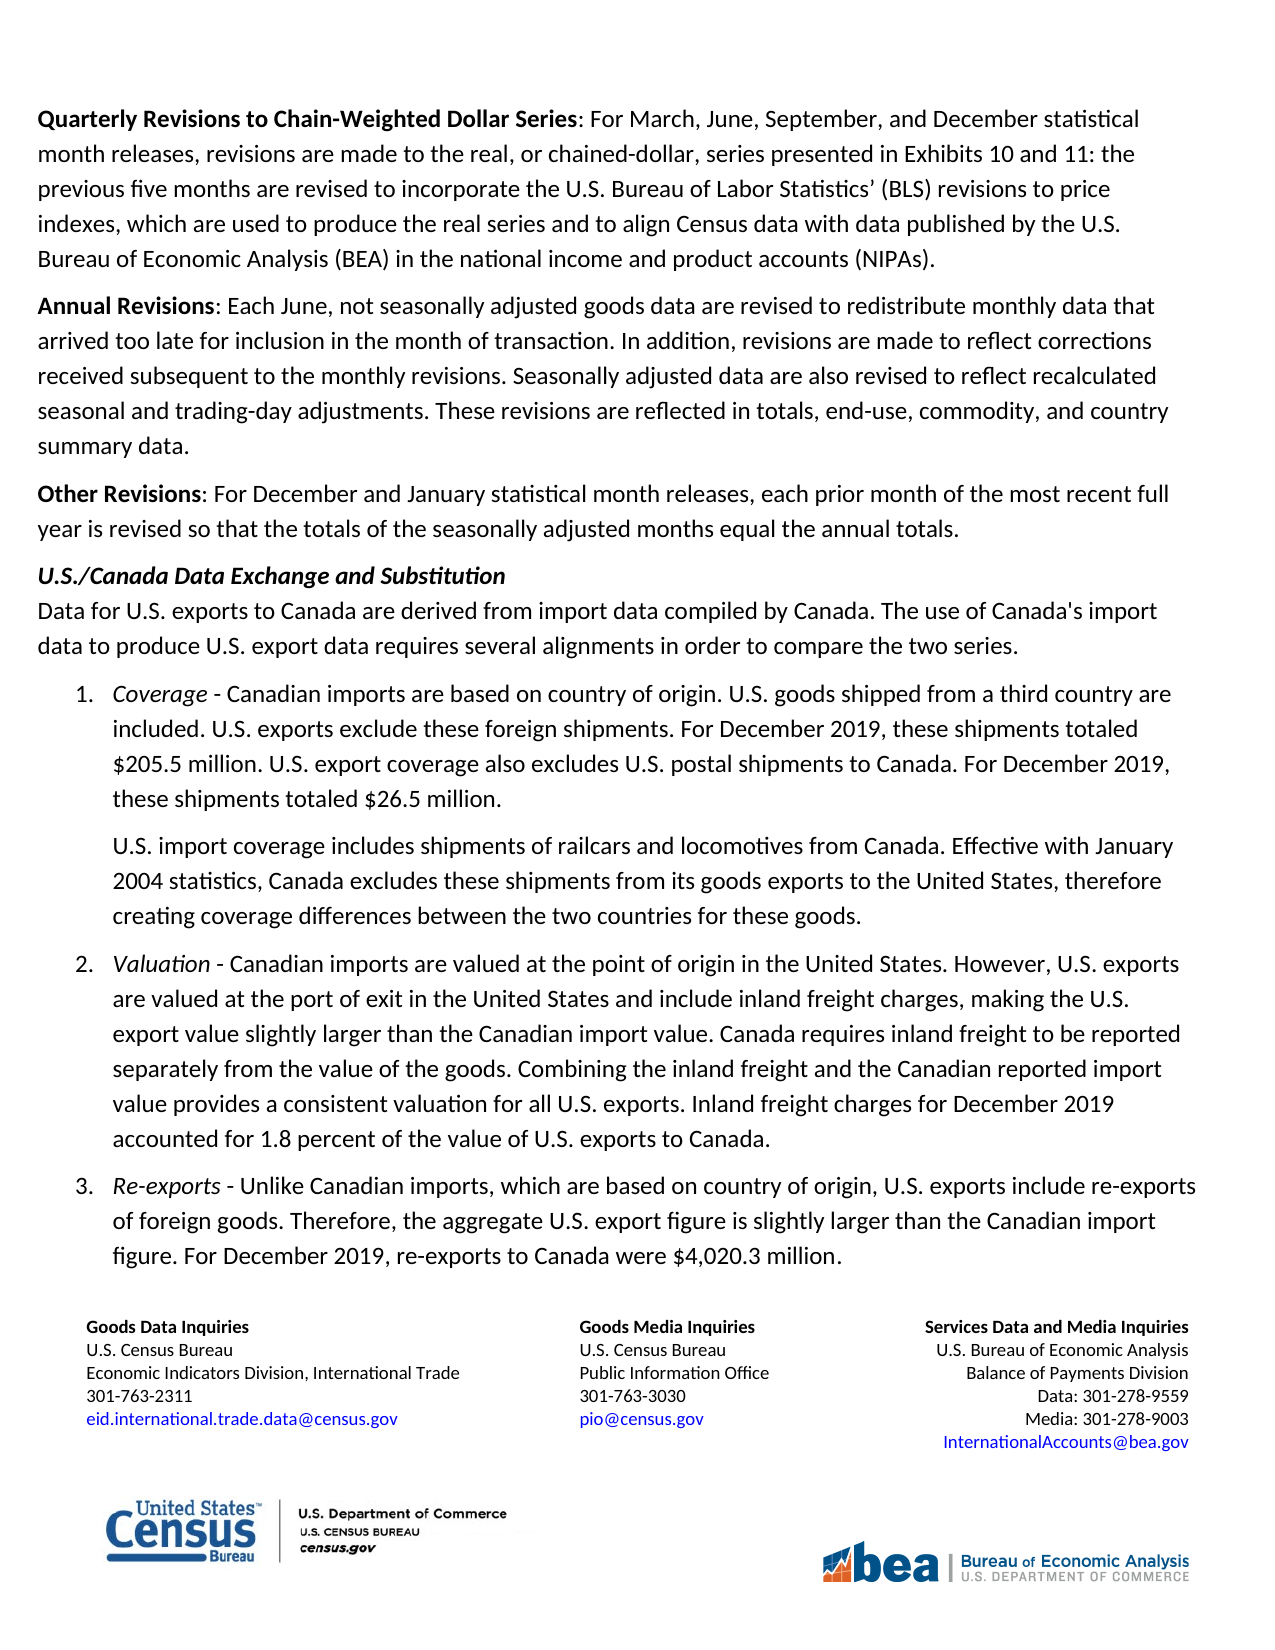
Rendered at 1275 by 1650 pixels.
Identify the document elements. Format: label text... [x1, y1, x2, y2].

text Annual Revisions: Each June, not seasonally adjusted goods data are revised to redistribute monthly data that arrived too late for inclusion in the month of transaction. In addition, revisions are made to reflect corrections received subsequent to the monthly revisions. Seasonally adjusted data are also revised to reflect recalculated seasonal and trading-day adjustments. These revisions are reflected in totals, end-use, commodity, and country summary data. [37, 291, 1200, 461]
text Quarterly Revisions to Chain-Weighted Dollar Series: For March, June, September, and December statistical month releases, revisions are made to the real, or chained-dollar, series presented in Exhibits 10 and 11: the previous five months are revised to incorporate the U.S. Bureau of Labor Statistics’ (BLS) revisions to price indexes, which are used to produce the real series and to align Census data with data published by the U.S. Bureau of Economic Analysis (BEA) in the national income and product accounts (NIPAs). [37, 103, 1200, 273]
picture [823, 1541, 1189, 1582]
picture [86, 1480, 564, 1582]
text Data for U.S. exports to Canada are derived from import data compiled by Canada. The use of Canada's import data to produce U.S. export data requires several alignments in order to compare the two series. [37, 596, 1200, 661]
list Valuation - Canadian imports are valued at the point of origin in the United States. However, U.S. exports are valued at the port of exit in the United States and include inland freight charges, making the U.S. export value slightly larger than the Canadian import value. Canada requires inland freight to be reported separately from the value of the goods. Combining the inland freight and the Canadian reported import value provides a consistent valuation for all U.S. exports. Inland freight charges for December 2019 accounted for 1.8 percent of the value of U.S. exports to Canada. [75, 948, 1200, 1153]
text Other Revisions: For December and January statistical month releases, each prior month of the most recent full year is revised so that the totals of the seasonally adjusted months equal the annual totals. [37, 478, 1200, 543]
list Re-exports - Unlike Canadian imports, which are based on country of origin, U.S. exports include re-exports of foreign goods. Therefore, the aggregate U.S. export figure is slightly larger than the Canadian import figure. For December 2019, re-exports to Canada were $4,020.3 million. [75, 1171, 1200, 1271]
text U.S./Canada Data Exchange and Substitution [37, 561, 1200, 591]
list Coverage - Canadian imports are based on country of origin. U.S. goods shipped from a third country are included. U.S. exports exclude these foreign shipments. For December 2019, these shipments totaled $205.5 million. U.S. export coverage also excludes U.S. postal shipments to Canada. For December 2019, these shipments totaled $26.5 million. [75, 678, 1200, 813]
text U.S. import coverage includes shipments of railcars and locomotives from Canada. Effective with January 2004 statistics, Canada excludes these shipments from its goods exports to the United States, therefore creating coverage differences between the two countries for these goods. [112, 831, 1200, 931]
